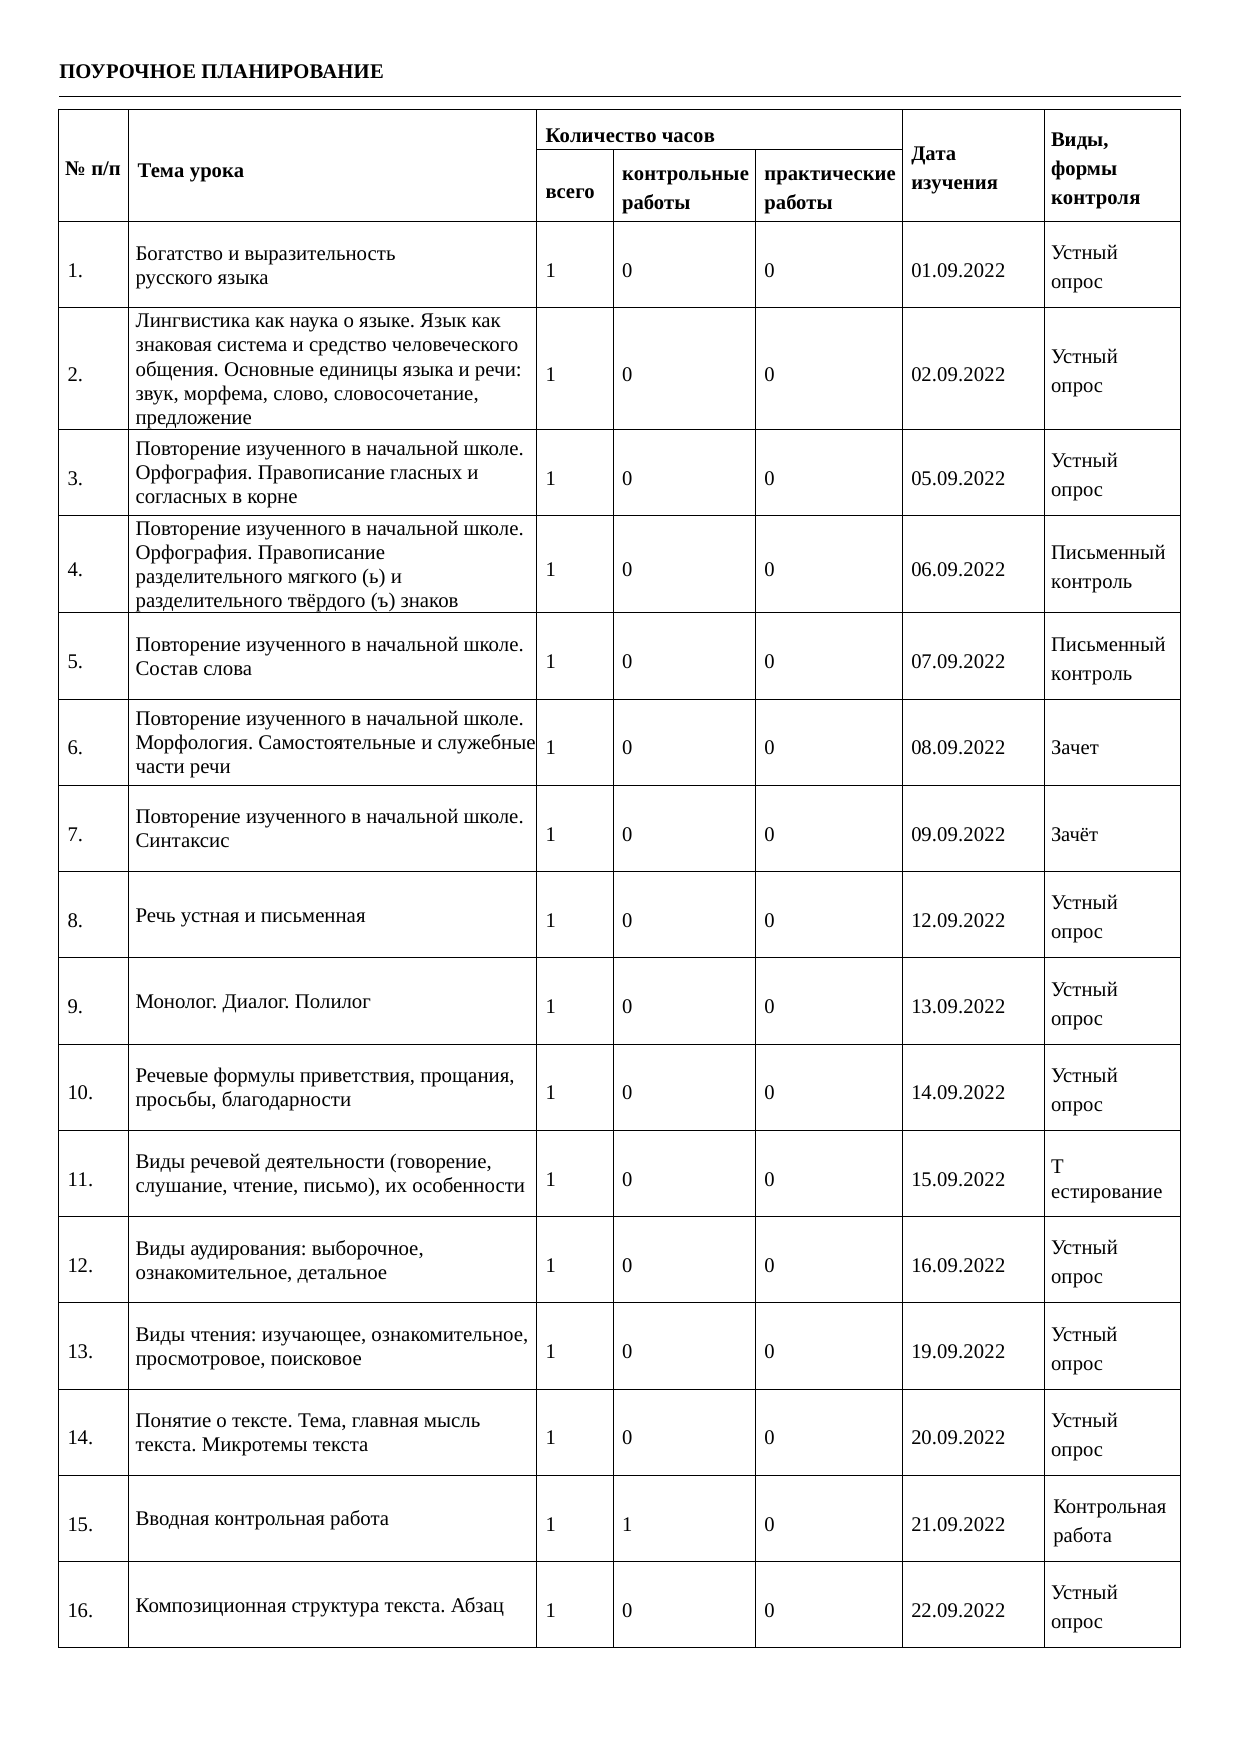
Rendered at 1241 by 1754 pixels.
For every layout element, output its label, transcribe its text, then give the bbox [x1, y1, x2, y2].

table_cell Письменный контроль [1045, 516, 1180, 612]
table_cell Богатство и выразительность русского языка [129, 222, 536, 307]
table_cell 0 [614, 700, 755, 785]
table_cell 0 [756, 613, 902, 698]
table_cell 3. [59, 430, 128, 515]
table_cell 16.09.2022 [903, 1217, 1044, 1302]
table_cell Устный опрос [1045, 1562, 1180, 1647]
table_cell Повторение изученного в начальной школе. Состав слова [129, 613, 536, 698]
table_cell 1 [537, 1303, 613, 1388]
table_cell Понятие о тексте. Тема, главная мысль текста. Микротемы текста [129, 1390, 536, 1475]
table_cell 1 [537, 700, 613, 785]
table_cell 05.09.2022 [903, 430, 1044, 515]
table_cell 7. [59, 786, 128, 871]
table_cell 0 [756, 1303, 902, 1388]
table_cell 0 [756, 1045, 902, 1130]
table_cell 6. [59, 700, 128, 785]
table_cell 1 [537, 786, 613, 871]
table_cell 0 [614, 1217, 755, 1302]
table_header № п/п [59, 110, 128, 221]
table_cell 0 [614, 958, 755, 1043]
table_cell 14.09.2022 [903, 1045, 1044, 1130]
table_cell 0 [756, 308, 902, 429]
table_cell 19.09.2022 [903, 1303, 1044, 1388]
table_cell 11. [59, 1131, 128, 1216]
table_cell 0 [756, 786, 902, 871]
table_cell Лингвистика как наука о языке. Язык как знаковая система и средство человеческого общения. Основные единицы языка и речи: звук, морфема, слово, словосочетание, предложение [129, 308, 536, 429]
table_cell 12.09.2022 [903, 872, 1044, 957]
table_cell 4. [59, 516, 128, 612]
table_cell Повторение изученного в начальной школе. Орфография. Правописание разделительного мягкого (ь) и разделительного твёрдого (ъ) знаков [129, 516, 536, 612]
table_cell 22.09.2022 [903, 1562, 1044, 1647]
table_cell 1. [59, 222, 128, 307]
table_cell 5. [59, 613, 128, 698]
table_cell Тестирование [1045, 1131, 1180, 1216]
table_cell 14. [59, 1390, 128, 1475]
table_cell Речь устная и письменная [129, 872, 536, 957]
table_cell 1 [614, 1476, 755, 1561]
table_cell 0 [756, 430, 902, 515]
table_cell 0 [614, 222, 755, 307]
table_cell 15. [59, 1476, 128, 1561]
table_cell 15.09.2022 [903, 1131, 1044, 1216]
table_cell 2. [59, 308, 128, 429]
table_cell 0 [756, 222, 902, 307]
table_cell 13. [59, 1303, 128, 1388]
table_cell 1 [537, 1476, 613, 1561]
table_cell 0 [614, 1562, 755, 1647]
table_cell 1 [537, 1131, 613, 1216]
table_cell Речевые формулы приветствия, прощания, просьбы, благодарности [129, 1045, 536, 1130]
table_cell 09.09.2022 [903, 786, 1044, 871]
table_cell 0 [756, 1390, 902, 1475]
table_cell Повторение изученного в начальной школе. Синтаксис [129, 786, 536, 871]
table_cell Устный опрос [1045, 430, 1180, 515]
table_cell 1 [537, 516, 613, 612]
table_cell Виды чтения: изучающее, ознакомительное, просмотровое, поисковое [129, 1303, 536, 1388]
table_cell 0 [614, 308, 755, 429]
table_cell 0 [614, 1390, 755, 1475]
table_cell 12. [59, 1217, 128, 1302]
table_cell 1 [537, 1390, 613, 1475]
table_cell 0 [614, 430, 755, 515]
table_cell контрольные работы [614, 150, 755, 221]
table_cell 13.09.2022 [903, 958, 1044, 1043]
table_cell Письменный контроль [1045, 613, 1180, 698]
table_cell Устный опрос [1045, 872, 1180, 957]
table_cell 9. [59, 958, 128, 1043]
table_cell 07.09.2022 [903, 613, 1044, 698]
table_cell 0 [756, 1131, 902, 1216]
table_cell Повторение изученного в начальной школе. Орфография. Правописание гласных и согласных в корне [129, 430, 536, 515]
table_cell 1 [537, 1562, 613, 1647]
table_cell 0 [756, 1562, 902, 1647]
table_cell 01.09.2022 [903, 222, 1044, 307]
subtitle ПОУРОЧНОЕ ПЛАНИРОВАНИЕ [59, 59, 1181, 96]
table_cell 0 [614, 516, 755, 612]
table_cell 8. [59, 872, 128, 957]
table_cell Устный опрос [1045, 1390, 1180, 1475]
table_cell всего [537, 150, 613, 221]
table_cell 0 [756, 1217, 902, 1302]
table_cell 0 [756, 958, 902, 1043]
table_cell 1 [537, 222, 613, 307]
table_cell 1 [537, 958, 613, 1043]
table_cell Устный опрос [1045, 222, 1180, 307]
table_cell Контрольная работа [1045, 1476, 1180, 1561]
table_cell 0 [756, 872, 902, 957]
table_cell Повторение изученного в начальной школе. Морфология. Самостоятельные и служебные части речи [129, 700, 536, 785]
table_cell 0 [614, 613, 755, 698]
table_cell 0 [614, 786, 755, 871]
table_cell Зачет [1045, 700, 1180, 785]
table_cell Устный опрос [1045, 308, 1180, 429]
table_cell 10. [59, 1045, 128, 1130]
table_cell практические работы [756, 150, 902, 221]
table_cell 0 [614, 1131, 755, 1216]
table_cell 0 [756, 700, 902, 785]
table_cell Устный опрос [1045, 1045, 1180, 1130]
table_header Виды, формы контроля [1045, 110, 1180, 221]
table_cell 1 [537, 613, 613, 698]
table_cell Устный опрос [1045, 1217, 1180, 1302]
table_cell 0 [756, 516, 902, 612]
table_cell 16. [59, 1562, 128, 1647]
table_cell 0 [614, 1303, 755, 1388]
table_cell Композиционная структура текста. Абзац [129, 1562, 536, 1647]
table_cell 08.09.2022 [903, 700, 1044, 785]
table_cell Устный опрос [1045, 1303, 1180, 1388]
table_cell Виды аудирования: выборочное, ознакомительное, детальное [129, 1217, 536, 1302]
table_header Количество часов [537, 110, 902, 149]
table_cell Устный опрос [1045, 958, 1180, 1043]
table_cell 1 [537, 308, 613, 429]
table_cell 1 [537, 1045, 613, 1130]
table_cell Вводная контрольная работа [129, 1476, 536, 1561]
table_cell 1 [537, 1217, 613, 1302]
table_header Дата изучения [903, 110, 1044, 221]
table_cell Зачёт [1045, 786, 1180, 871]
table_cell 1 [537, 872, 613, 957]
table_cell 21.09.2022 [903, 1476, 1044, 1561]
table_cell 20.09.2022 [903, 1390, 1044, 1475]
table_cell Виды речевой деятельности (говорение, слушание, чтение, письмо), их особенности [129, 1131, 536, 1216]
table_cell Монолог. Диалог. Полилог [129, 958, 536, 1043]
table_cell 06.09.2022 [903, 516, 1044, 612]
table_cell 0 [614, 1045, 755, 1130]
table_cell 0 [756, 1476, 902, 1561]
table_header Тема урока [129, 110, 536, 221]
table_cell 02.09.2022 [903, 308, 1044, 429]
table_cell 1 [537, 430, 613, 515]
table_cell 0 [614, 872, 755, 957]
